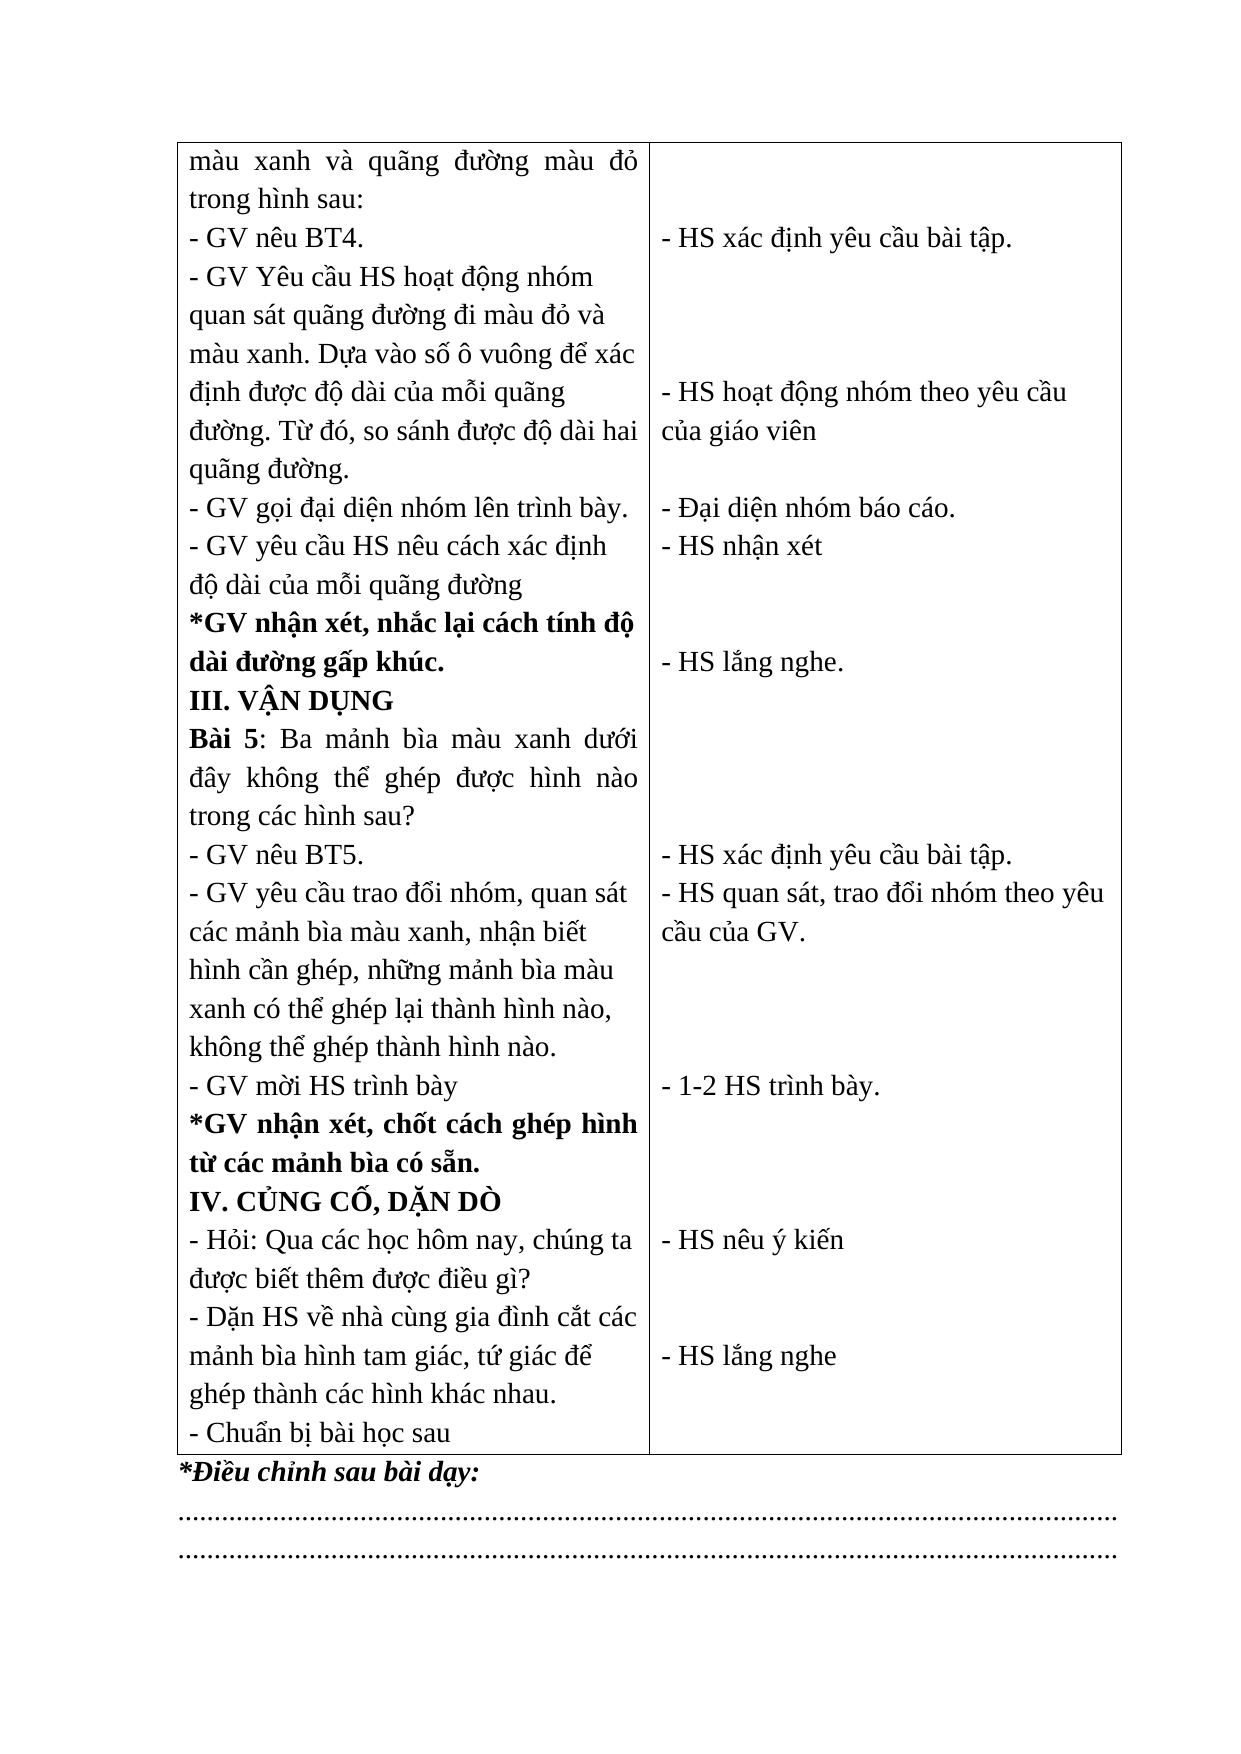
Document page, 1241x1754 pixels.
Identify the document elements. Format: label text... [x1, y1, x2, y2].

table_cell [178, 143, 649, 1453]
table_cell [650, 143, 1121, 1453]
text ................................................................................................................................. [177, 1493, 1152, 1527]
text ................................................................................................................................. [177, 1532, 1152, 1565]
text *Điều chỉnh sau bài dạy: [177, 1454, 1152, 1488]
